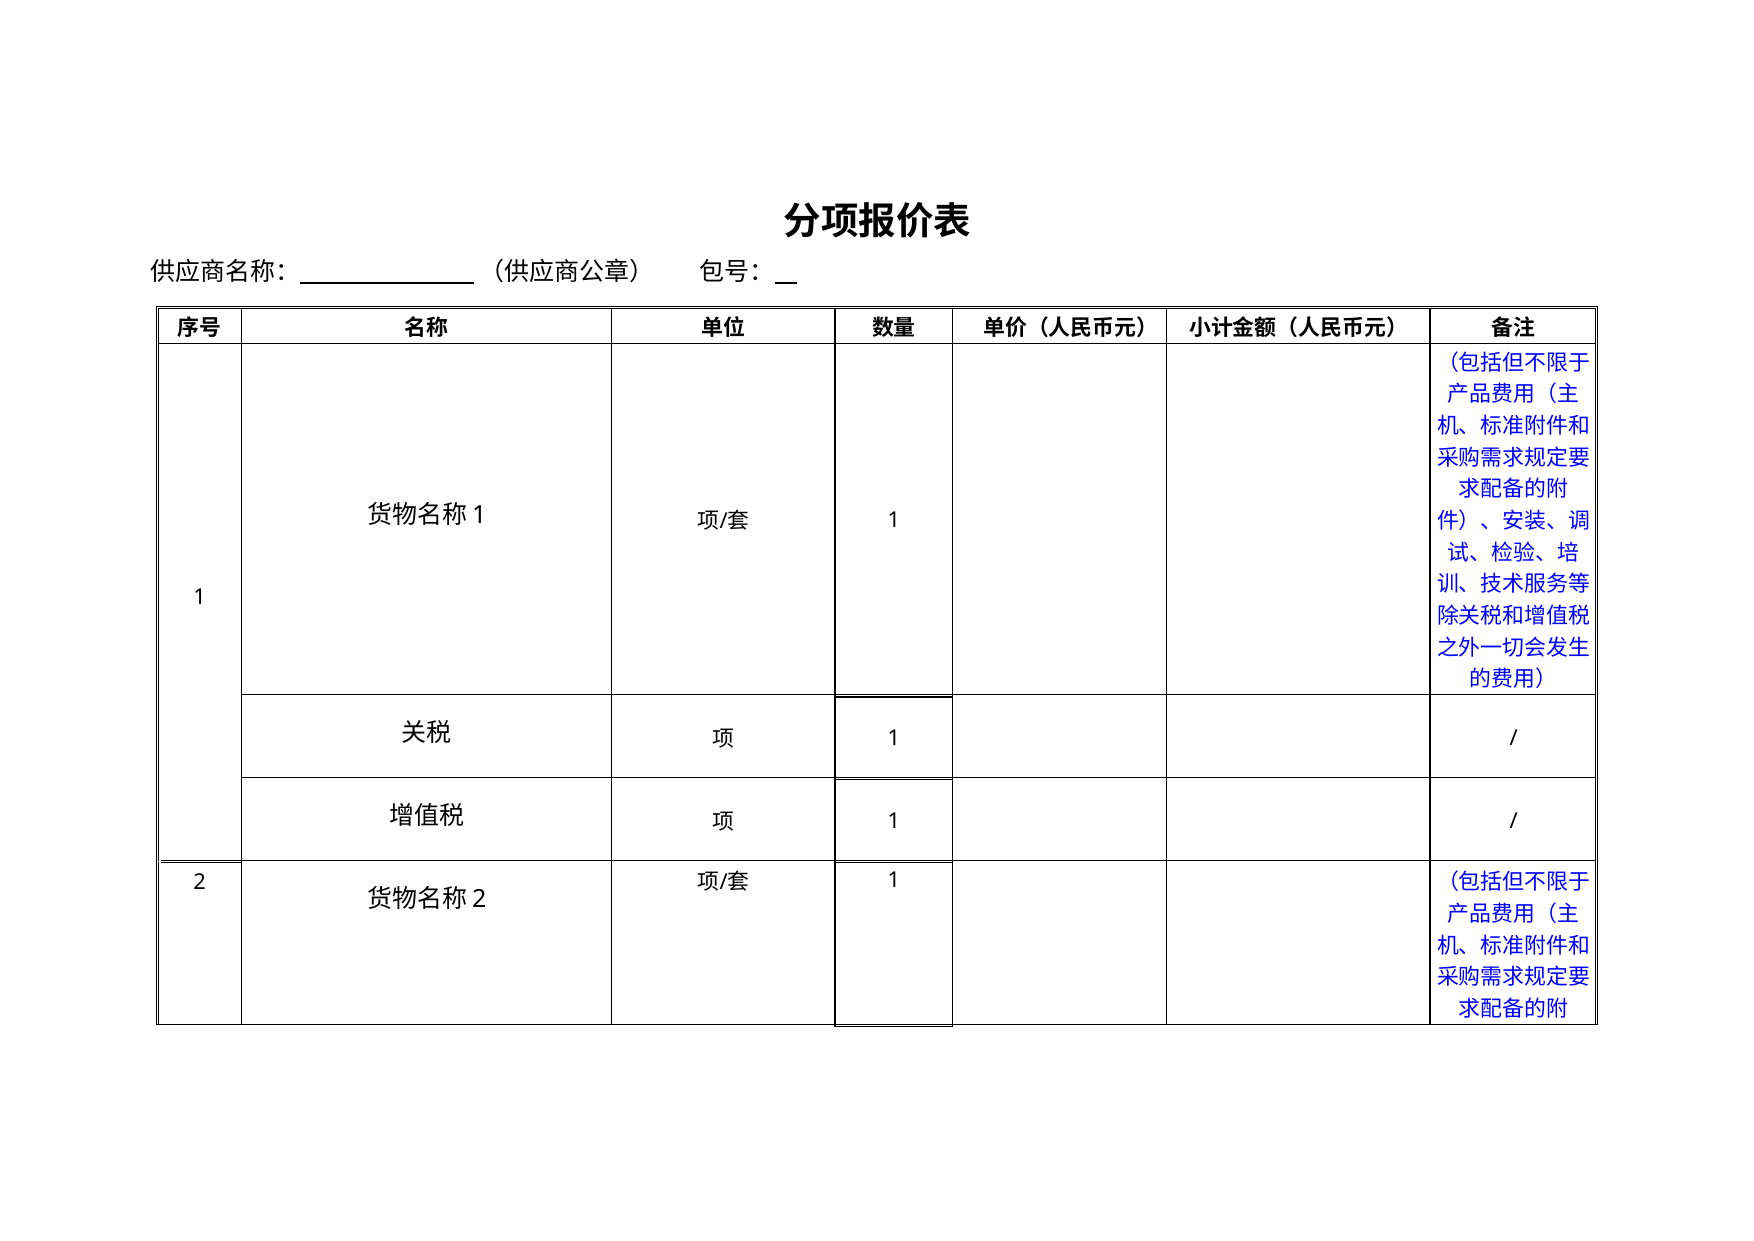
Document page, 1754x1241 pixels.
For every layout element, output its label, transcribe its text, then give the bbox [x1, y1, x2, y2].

text 分项报价表 [150, 198, 1604, 243]
table_cell （包括但不限于产品费用（主机、标准附件和采购需求规定要求配备的附件）、安装、调试、检验、培训、技术服务等除关税和增值税之外一切会发生的费用） [1431, 344, 1595, 694]
table_header 小计金额（人民币元） [1167, 309, 1429, 343]
table_cell [953, 778, 1166, 860]
table_cell 1 [836, 344, 952, 694]
table_cell 项 [612, 695, 834, 777]
table_header 单价（人民币元） [953, 309, 1166, 343]
table_cell [953, 695, 1166, 777]
table_header 序号 [159, 309, 241, 343]
table_cell 项 [612, 778, 834, 860]
table_cell 增值税 [242, 778, 611, 860]
table_cell 货物名称2 [242, 861, 611, 1024]
table_cell 1 [159, 344, 241, 860]
table_cell 1 [836, 780, 952, 860]
table_cell 货物名称1 [242, 344, 611, 694]
table_cell 项/套 [612, 861, 834, 1024]
table_cell 关税 [242, 695, 611, 777]
table_cell 项/套 [612, 344, 834, 694]
text 供应商名称： （供应商公章） 包号： [150, 243, 1604, 289]
table_cell / [1431, 695, 1595, 777]
table_cell 1 [836, 863, 952, 1024]
table_cell [1167, 695, 1429, 777]
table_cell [1431, 861, 1595, 1024]
table_cell [1167, 778, 1429, 860]
table_cell [1167, 344, 1429, 694]
table_cell 1 [836, 698, 952, 777]
table_header 数量 [836, 309, 952, 343]
table_header 单位 [612, 309, 834, 343]
table_cell / [1431, 778, 1595, 860]
table_cell 2 [157, 860, 241, 1024]
table_cell [953, 344, 1166, 694]
table_cell [1167, 861, 1429, 1024]
table_header 名称 [242, 309, 611, 343]
table_cell [953, 861, 1166, 1024]
table_header 备注 [1431, 309, 1595, 343]
